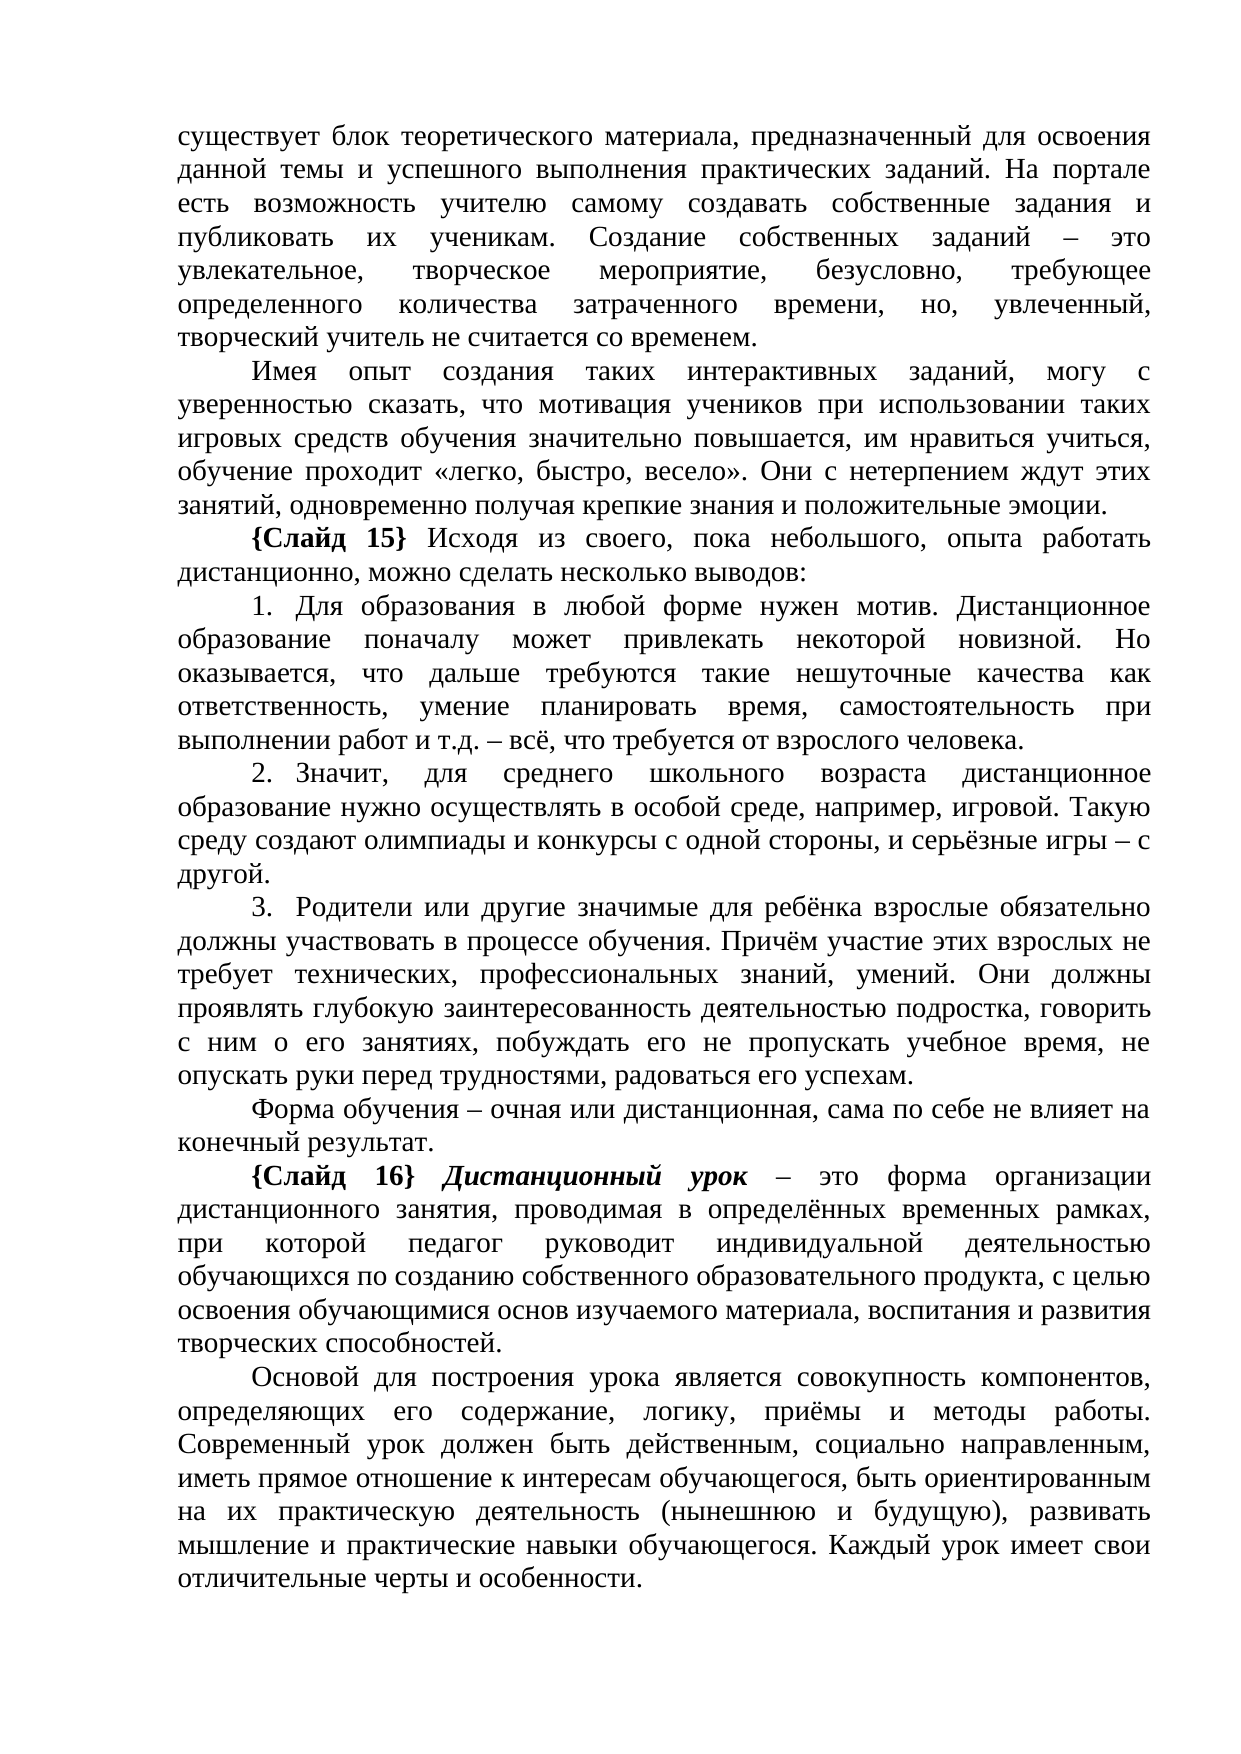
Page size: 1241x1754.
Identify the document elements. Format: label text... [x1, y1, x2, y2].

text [177, 118, 1152, 353]
text 2. Значит, для среднего школьного возраста дистанционное образование нужно осуществлять в особой среде, например, игровой. Такую среду создают олимпиады и конкурсы с одной стороны, и серьёзные игры – с другой. [177, 755, 1152, 889]
text Форма обучения – очная или дистанционная, сама по себе не влияет на конечный результат. [177, 1091, 1152, 1158]
text Основой для построения урока является совокупность компонентов, определяющих его содержание, логику, приёмы и методы работы. Современный урок должен быть действенным, социально направленным, иметь прямое отношение к интересам обучающегося, быть ориентированным на их практическую деятельность (нынешнюю и будущую), развивать мышление и практические навыки обучающегося. Каждый урок имеет свои отличительные черты и особенности. [177, 1359, 1152, 1594]
text 1. Для образования в любой форме нужен мотив. Дистанционное образование поначалу может привлекать некоторой новизной. Но оказывается, что дальше требуются такие нешуточные качества как ответственность, умение планировать время, самостоятельность при выполнении работ и т.д. – всё, что требуется от взрослого человека. [177, 588, 1152, 755]
text 3. Родители или другие значимые для ребёнка взрослые обязательно должны участвовать в процессе обучения. Причём участие этих взрослых не требует технических, профессиональных знаний, умений. Они должны проявлять глубокую заинтересованность деятельностью подростка, говорить с ним о его занятиях, побуждать его не пропускать учебное время, не опускать руки перед трудностями, радоваться его успехам. [177, 889, 1152, 1091]
text {Слайд 16} Дистанционный урок – это форма организации дистанционного занятия, проводимая в определённых временных рамках, при которой педагог руководит индивидуальной деятельностью обучающихся по созданию собственного образовательного продукта, с целью освоения обучающимися основ изучаемого материала, воспитания и развития творческих способностей. [177, 1158, 1152, 1359]
text {Слайд 15} Исходя из своего, пока небольшого, опыта работать дистанционно, можно сделать несколько выводов: [177, 521, 1152, 588]
text Имея опыт создания таких интерактивных заданий, могу с уверенностью сказать, что мотивация учеников при использовании таких игровых средств обучения значительно повышается, им нравиться учиться, обучение проходит «легко, быстро, весело». Они с нетерпением ждут этих занятий, одновременно получая крепкие знания и положительные эмоции. [177, 353, 1152, 521]
